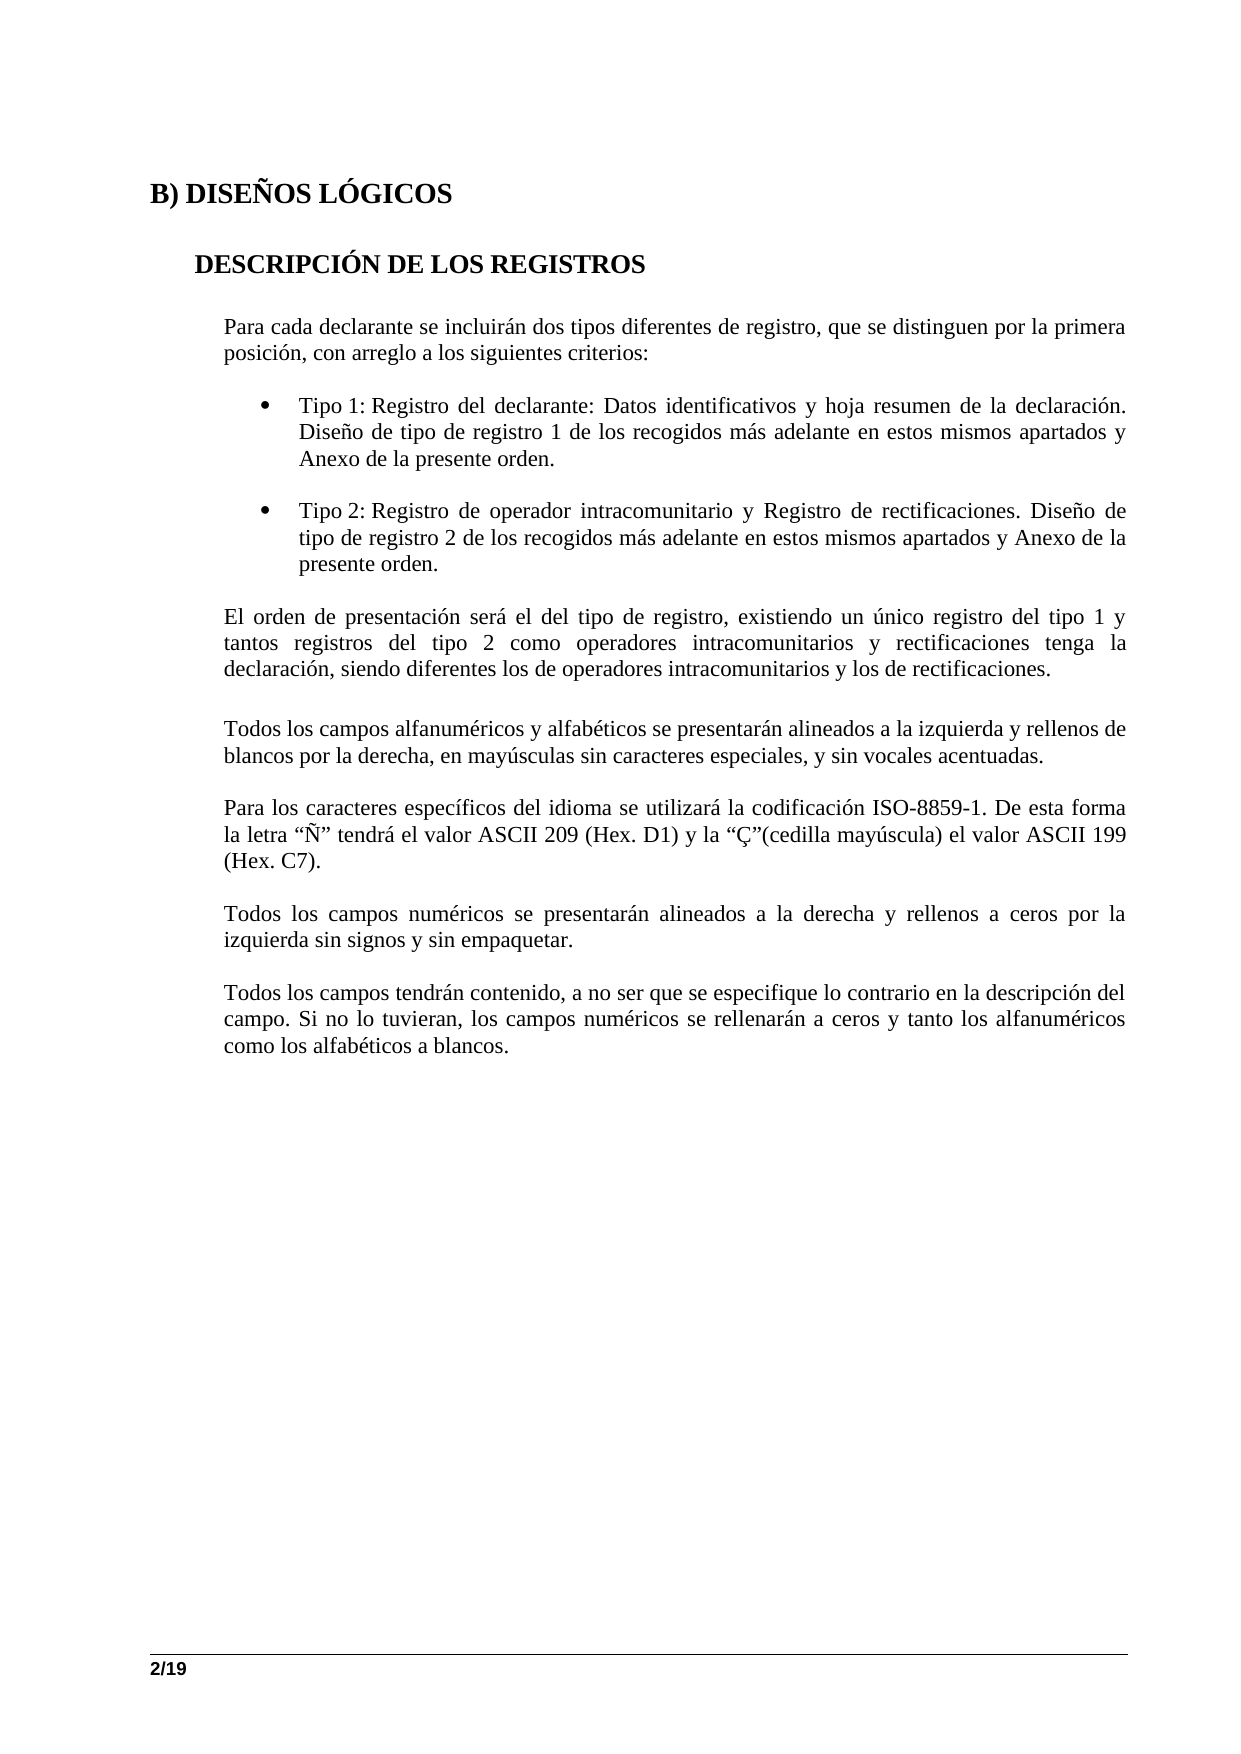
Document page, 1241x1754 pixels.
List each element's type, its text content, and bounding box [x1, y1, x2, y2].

text Para cada declarante se incluirán dos tipos diferentes de registro, que se distinguen por la primera posición, con arreglo a los siguientes criterios: [224, 313, 1128, 366]
text Para los caracteres específicos del idioma se utilizará la codificación ISO-8859-1. De esta forma la letra “Ñ” tendrá el valor ASCII 209 (Hex. D1) y la “Ç”(cedilla mayúscula) el valor ASCII 199 (Hex. C7). [224, 794, 1128, 873]
text Todos los campos alfanuméricos y alfabéticos se presentarán alineados a la izquierda y rellenos de blancos por la derecha, en mayúsculas sin caracteres especiales, y sin vocales acentuadas. [224, 715, 1128, 768]
text Todos los campos tendrán contenido, a no ser que se especifique lo contrario en la descripción del campo. Si no lo tuvieran, los campos numéricos se rellenarán a ceros y tanto los alfanuméricos como los alfabéticos a blancos. [224, 979, 1128, 1058]
list Tipo 1: Registro del declarante: Datos identificativos y hoja resumen de la declaración. Diseño de tipo de registro 1 de los recogidos más adelante en estos mismos apartados y Anexo de la presente orden. [261, 392, 1128, 471]
text El orden de presentación será el del tipo de registro, existiendo un único registro del tipo 1 y tantos registros del tipo 2 como operadores intracomunitarios y rectificaciones tenga la declaración, siendo diferentes los de operadores intracomunitarios y los de rectificaciones. [224, 603, 1128, 682]
list Tipo 2: Registro de operador intracomunitario y Registro de rectificaciones. Diseño de tipo de registro 2 de los recogidos más adelante en estos mismos apartados y Anexo de la presente orden. [261, 497, 1128, 576]
text Todos los campos numéricos se presentarán alineados a la derecha y rellenos a ceros por la izquierda sin signos y sin empaquetar. [224, 900, 1128, 953]
text B) DISEÑOS LÓGICOS [150, 176, 1128, 210]
subtitle DESCRIPCIÓN DE LOS REGISTROS [194, 248, 1128, 279]
